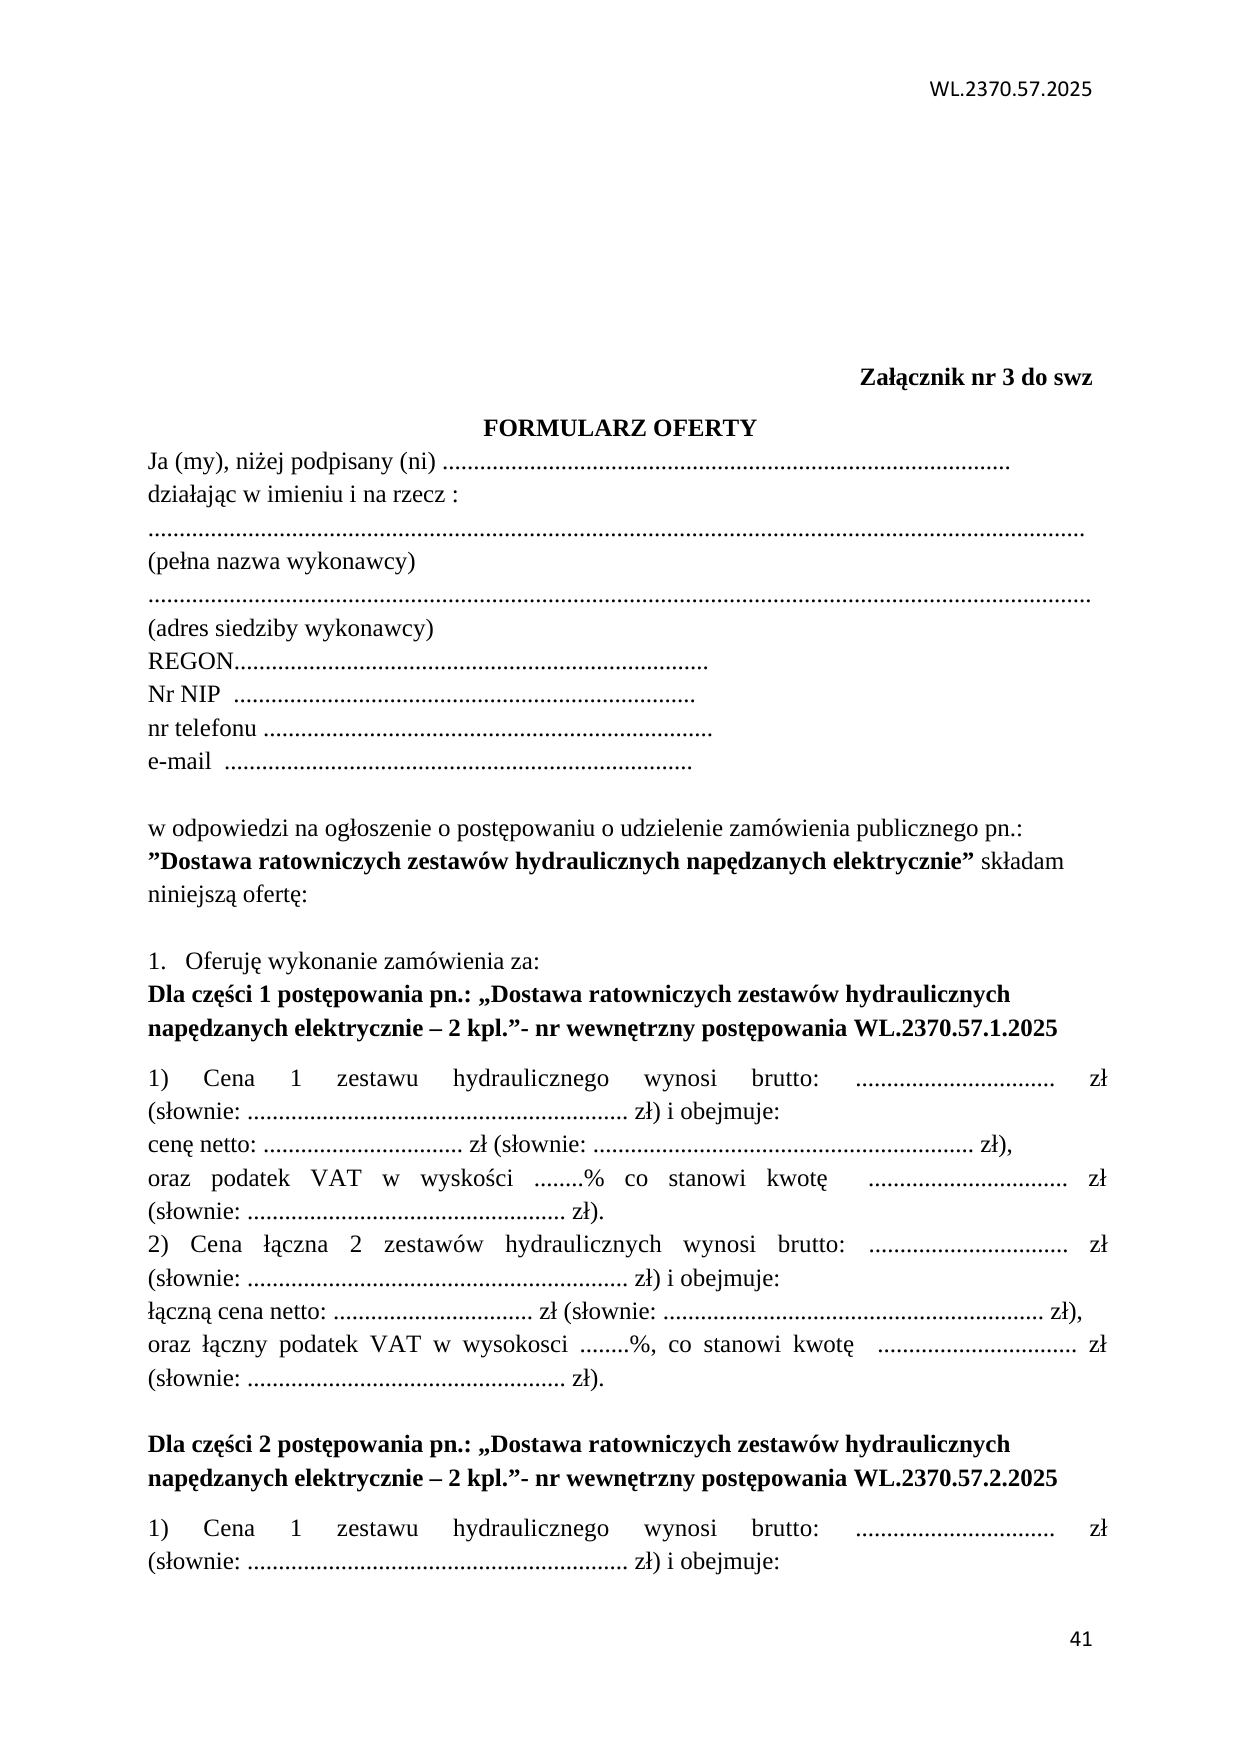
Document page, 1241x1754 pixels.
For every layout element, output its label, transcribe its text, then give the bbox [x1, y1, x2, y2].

text Ja (my), niżej podpisany (ni) ........................................................................................... [148, 443, 1093, 476]
text 1) Cena 1 zestawu hydraulicznego wynosi brutto: ................................ zł (słownie: ............................................................. zł) i obejmuje: [148, 1059, 1107, 1126]
text ...................................................................................................................................................... [148, 509, 1093, 543]
text FORMULARZ OFERTY [148, 409, 1093, 443]
text ....................................................................................................................................................... [148, 576, 1093, 609]
text działając w imieniu i na rzecz : [148, 476, 1093, 509]
text Nr NIP .......................................................................... [148, 676, 1093, 709]
text oraz podatek VAT w wyskości ........% co stanowi kwotę ................................ zł (słownie: ................................................... zł). [148, 1159, 1107, 1226]
list Oferuję wykonanie zamówienia za: [148, 943, 1093, 976]
text łączną cena netto: ................................ zł (słownie: ............................................................. zł), [148, 1293, 1107, 1326]
text e-mail ........................................................................... [148, 743, 1093, 776]
text (adres siedziby wykonawcy) [148, 609, 1093, 643]
text nr telefonu ........................................................................ [148, 709, 1093, 743]
text ”Dostawa ratowniczych zestawów hydraulicznych napędzanych elektrycznie” składam niniejszą ofertę: [148, 843, 1093, 909]
text REGON............................................................................ [148, 643, 1093, 676]
text Załącznik nr 3 do swz [148, 362, 1093, 390]
text Dla części 2 postępowania pn.: „Dostawa ratowniczych zestawów hydraulicznych napędzanych elektrycznie – 2 kpl.”- nr wewnętrzny postępowania WL.2370.57.2.2025 [148, 1426, 1093, 1493]
text 1) Cena 1 zestawu hydraulicznego wynosi brutto: ................................ zł (słownie: ............................................................. zł) i obejmuje: [148, 1509, 1107, 1576]
text cenę netto: ................................ zł (słownie: ............................................................. zł), [148, 1126, 1107, 1159]
text (pełna nazwa wykonawcy) [148, 543, 1093, 576]
text Dla części 1 postępowania pn.: „Dostawa ratowniczych zestawów hydraulicznych napędzanych elektrycznie – 2 kpl.”- nr wewnętrzny postępowania WL.2370.57.1.2025 [148, 976, 1093, 1043]
text w odpowiedzi na ogłoszenie o postępowaniu o udzielenie zamówienia publicznego pn.: [148, 809, 1093, 843]
